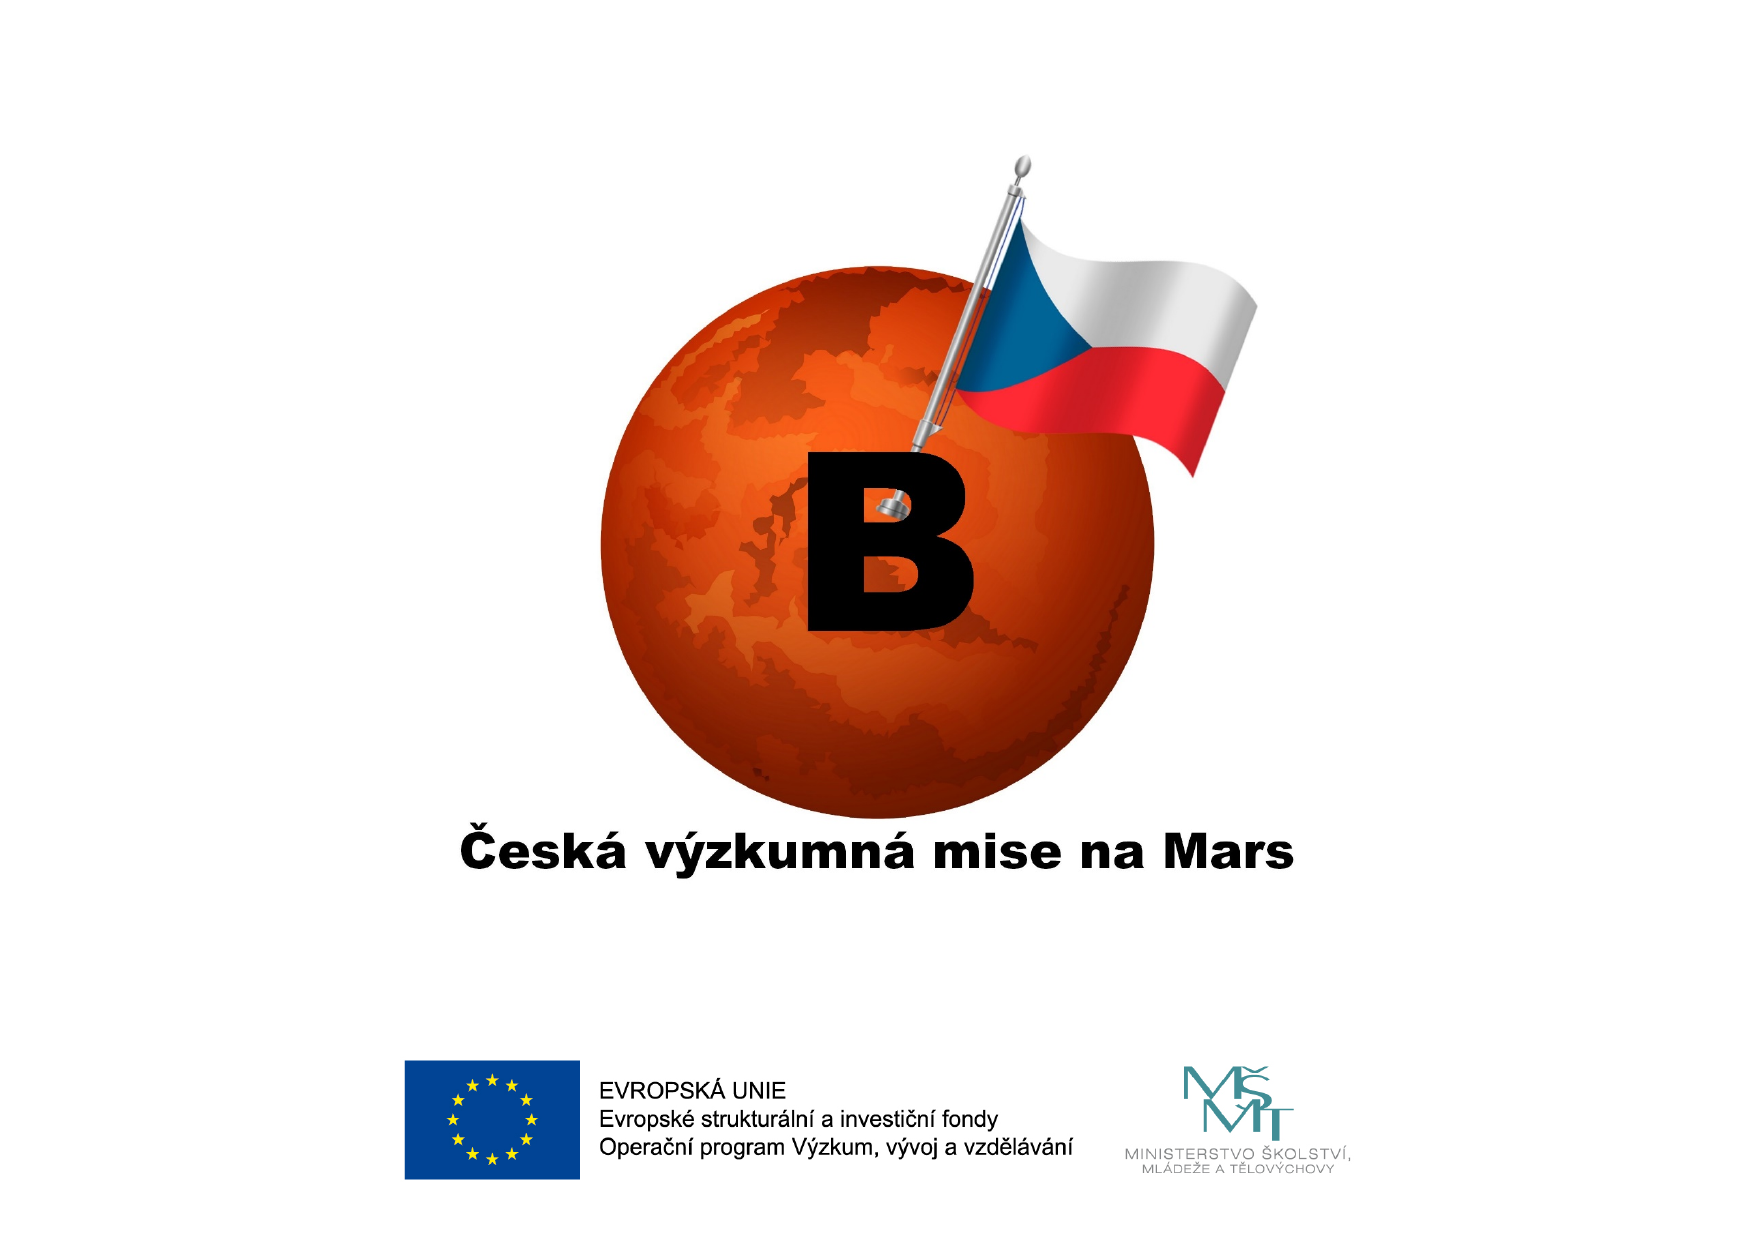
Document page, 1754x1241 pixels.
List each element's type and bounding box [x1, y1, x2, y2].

picture [315, 147, 1439, 891]
picture [345, 1001, 1409, 1238]
